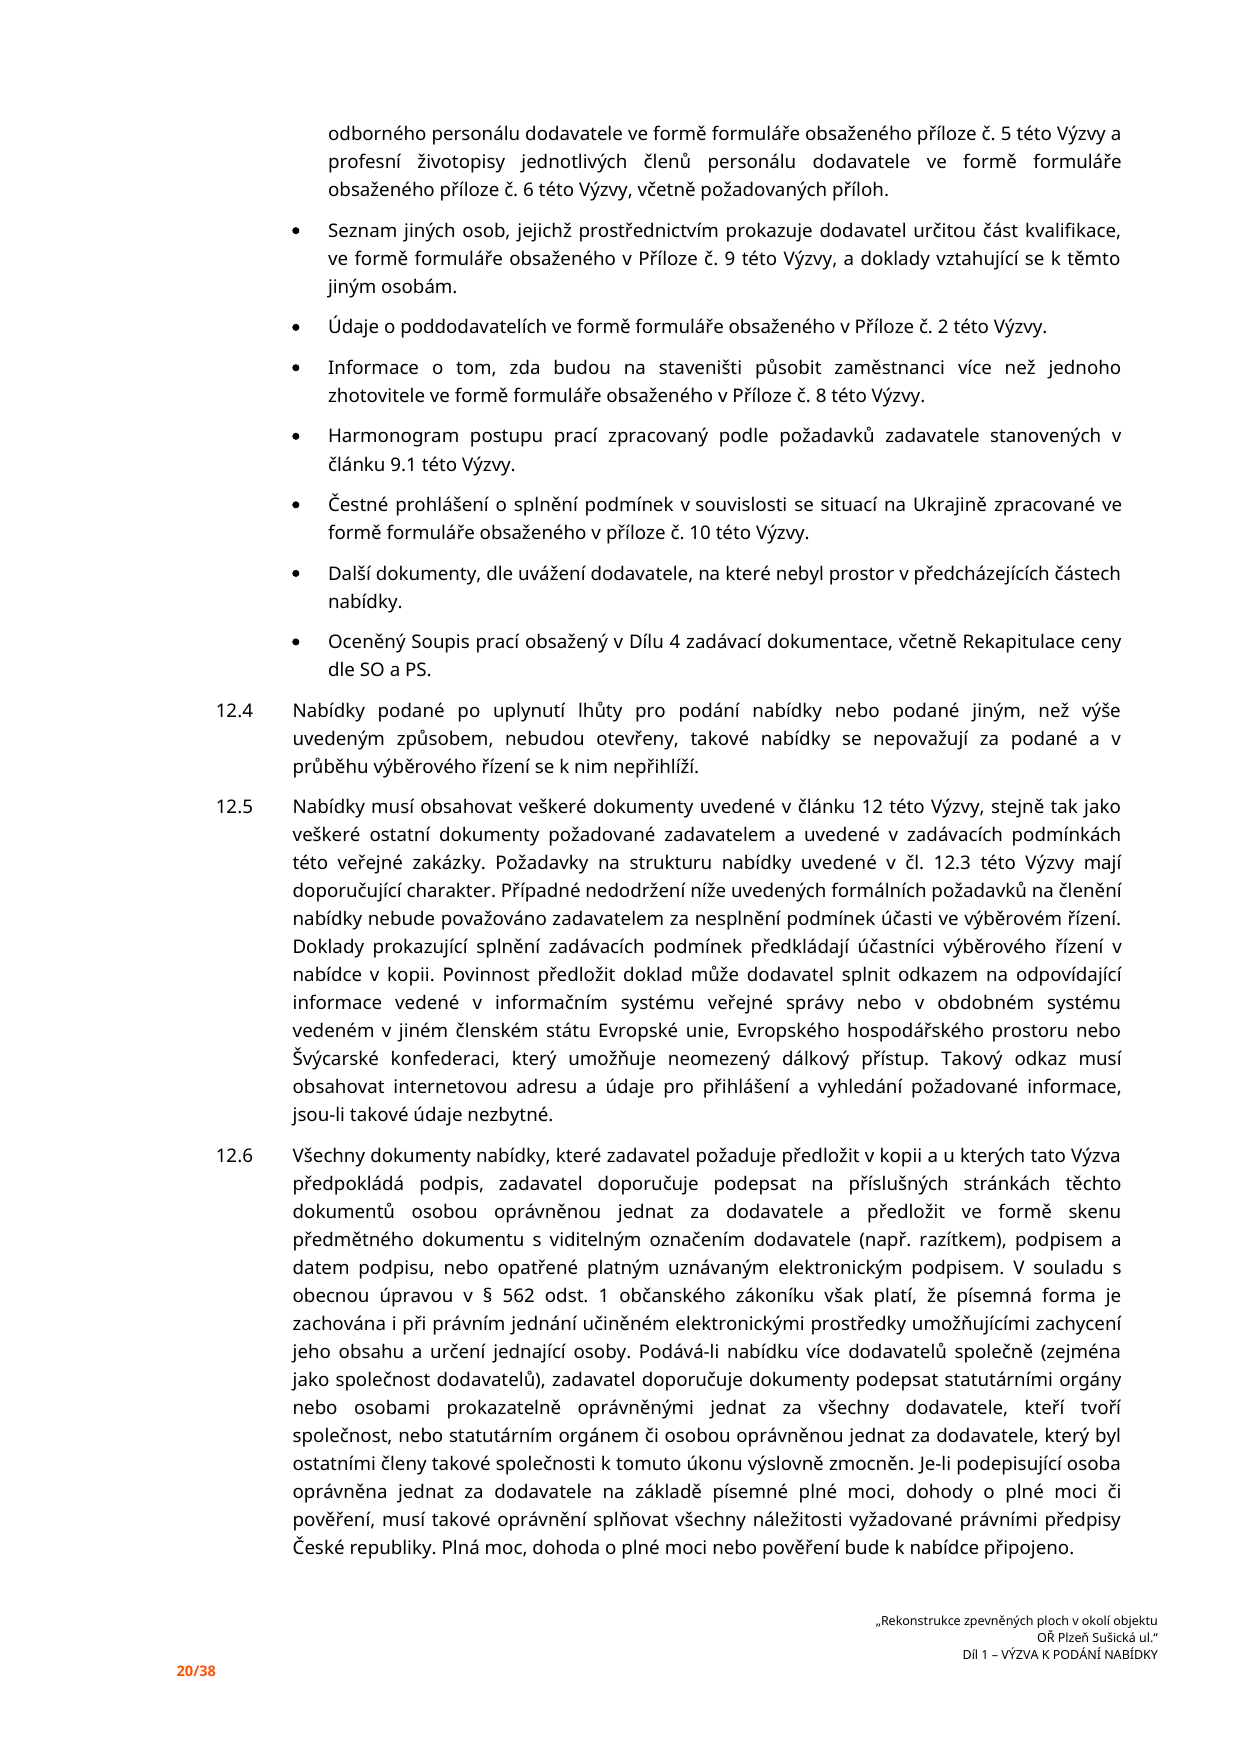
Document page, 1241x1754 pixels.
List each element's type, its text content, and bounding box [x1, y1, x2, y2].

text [292, 121, 1122, 202]
text Všechny dokumenty nabídky, které zadavatel požaduje předložit v kopii a u kterých tato Výzva předpokládá podpis, zadavatel doporučuje podepsat na příslušných stránkách těchto dokumentů osobou oprávněnou jednat za dodavatele a předložit ve formě skenu předmětného dokumentu s viditelným označením dodavatele (např. razítkem), podpisem a datem podpisu, nebo opatřené platným uznávaným elektronickým podpisem. V souladu s obecnou úpravou v § 562 odst. 1 občanského zákoníku však platí, že písemná forma je zachována i při právním jednání učiněném elektronickými prostředky umožňujícími zachycení jeho obsahu a určení jednající osoby. Podává-li nabídku více dodavatelů společně (zejména jako společnost dodavatelů), zadavatel doporučuje dokumenty podepsat statutárními orgány nebo osobami prokazatelně oprávněnými jednat za všechny dodavatele, kteří tvoří společnost, nebo statutárním orgánem či osobou oprávněnou jednat za dodavatele, který byl ostatními členy takové společnosti k tomuto úkonu výslovně zmocněn. Je-li podepisující osoba oprávněna jednat za dodavatele na základě písemné plné moci, dohody o plné moci či pověření, musí takové oprávnění splňovat všechny náležitosti vyžadované právními předpisy České republiky. Plná moc, dohoda o plné moci nebo pověření bude k nabídce připojeno. [216, 1142, 1122, 1560]
text Nabídky podané po uplynutí lhůty pro podání nabídky nebo podané jiným, než výše uvedeným způsobem, nebudou otevřeny, takové nabídky se nepovažují za podané a v průběhu výběrového řízení se k nim nepřihlíží. [216, 697, 1122, 778]
text Seznam jiných osob, jejichž prostřednictvím prokazuje dodavatel určitou část kvalifikace, ve formě formuláře obsaženého v Příloze č. 9 této Výzvy, a doklady vztahující se k těmto jiným osobám. [292, 217, 1122, 299]
text Další dokumenty, dle uvážení dodavatele, na které nebyl prostor v předcházejících částech nabídky. [292, 560, 1122, 613]
text Informace o tom, zda budou na staveništi působit zaměstnanci více než jednoho zhotovitele ve formě formuláře obsaženého v Příloze č. 8 této Výzvy. [292, 354, 1122, 408]
text Oceněný Soupis prací obsažený v Dílu 4 zadávací dokumentace, včetně Rekapitulace ceny dle SO a PS. [292, 628, 1122, 682]
text Čestné prohlášení o splnění podmínek v souvislosti se situací na Ukrajině zpracované ve formě formuláře obsaženého v příloze č. 10 této Výzvy. [292, 491, 1122, 545]
text Nabídky musí obsahovat veškeré dokumenty uvedené v článku 12 této Výzvy, stejně tak jako veškeré ostatní dokumenty požadované zadavatelem a uvedené v zadávacích podmínkách této veřejné zakázky. Požadavky na strukturu nabídky uvedené v čl. 12.3 této Výzvy mají doporučující charakter. Případné nedodržení níže uvedených formálních požadavků na členění nabídky nebude považováno zadavatelem za nesplnění podmínek účasti ve výběrovém řízení. Doklady prokazující splnění zadávacích podmínek předkládají účastníci výběrového řízení v nabídce v kopii. Povinnost předložit doklad může dodavatel splnit odkazem na odpovídající informace vedené v informačním systému veřejné správy nebo v obdobném systému vedeném v jiném členském státu Evropské unie, Evropského hospodářského prostoru nebo Švýcarské konfederaci, který umožňuje neomezený dálkový přístup. Takový odkaz musí obsahovat internetovou adresu a údaje pro přihlášení a vyhledání požadované informace, jsou-li takové údaje nezbytné. [216, 793, 1122, 1127]
text Harmonogram postupu prací zpracovaný podle požadavků zadavatele stanovených v článku 9.1 této Výzvy. [292, 423, 1122, 476]
text Údaje o poddodavatelích ve formě formuláře obsaženého v Příloze č. 2 této Výzvy. [292, 314, 1122, 339]
